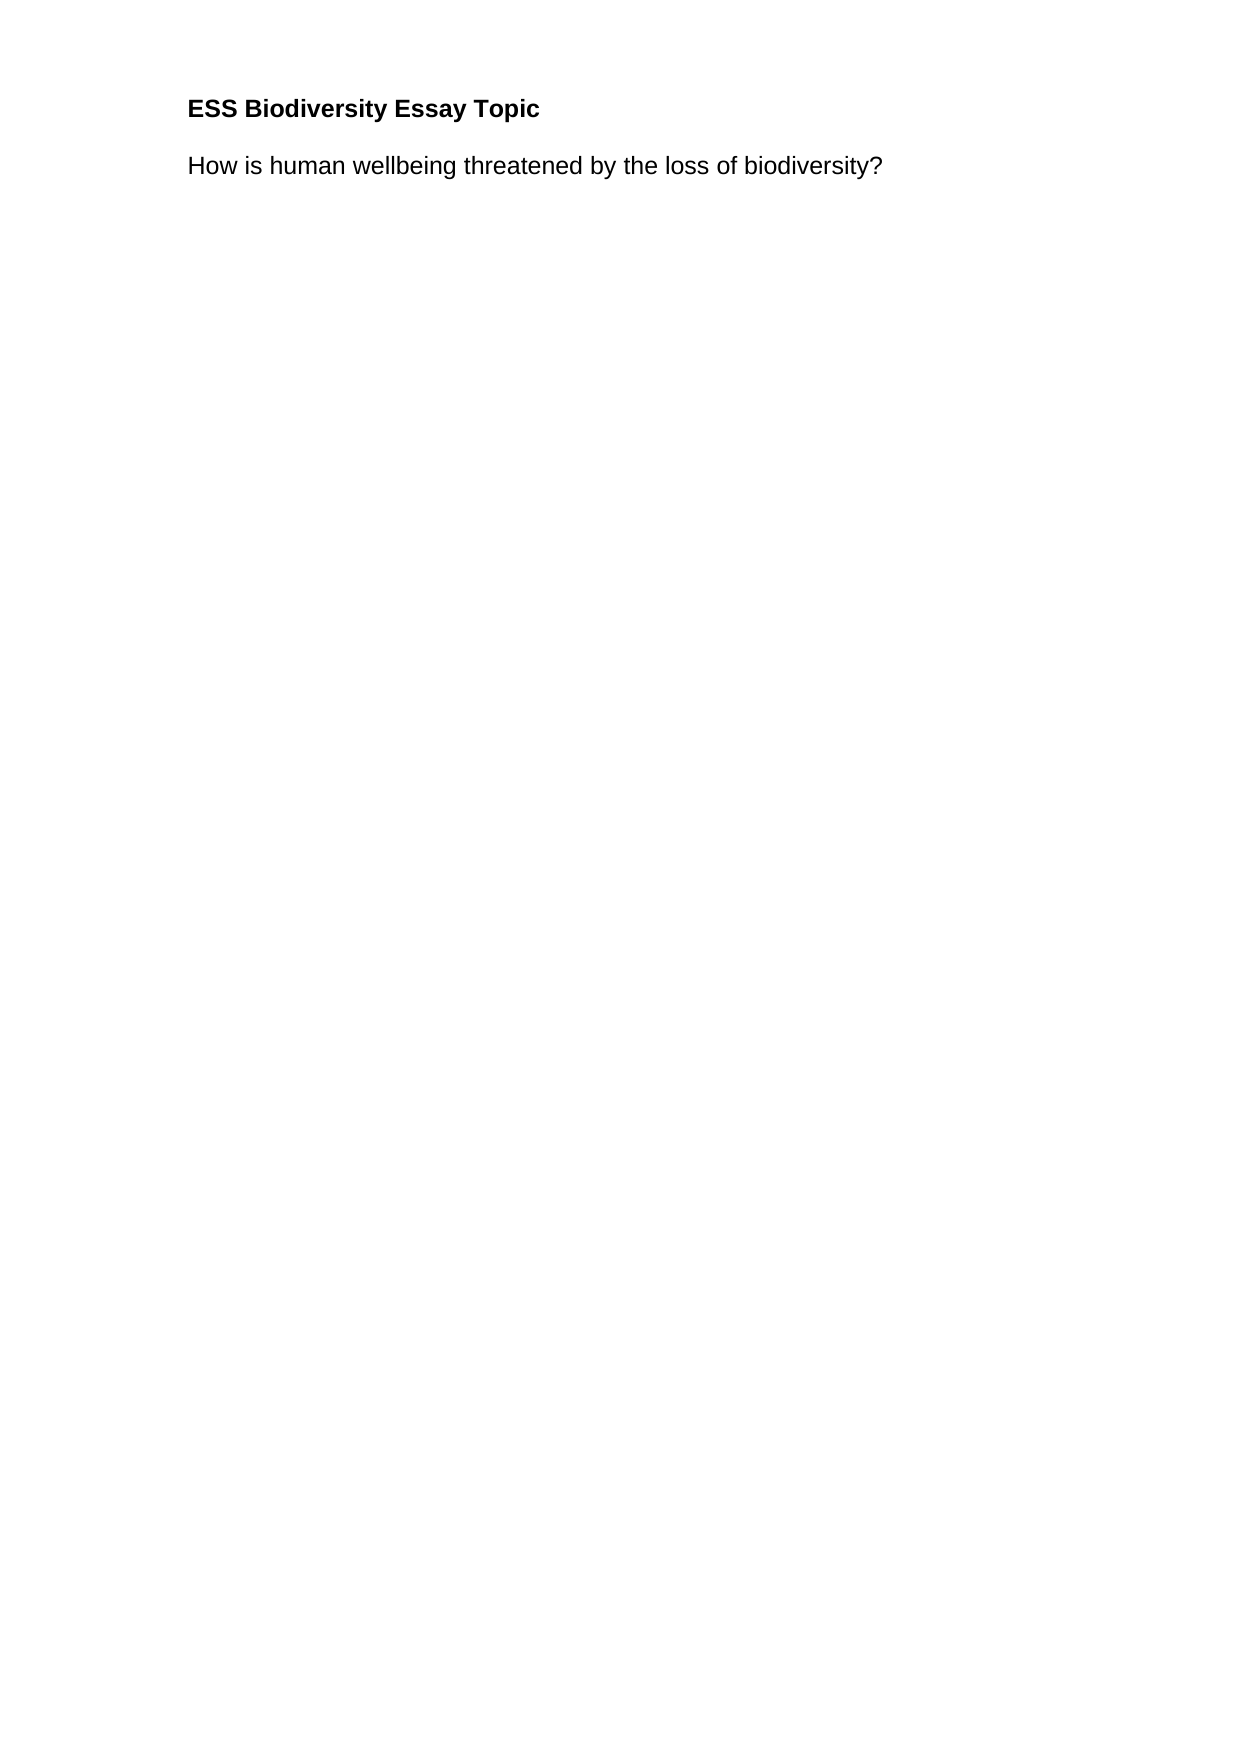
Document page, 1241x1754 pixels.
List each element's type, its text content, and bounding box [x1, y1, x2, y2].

text ESS Biodiversity Essay Topic [187, 94, 1053, 122]
text How is human wellbeing threatened by the loss of biodiversity? [187, 151, 1053, 180]
